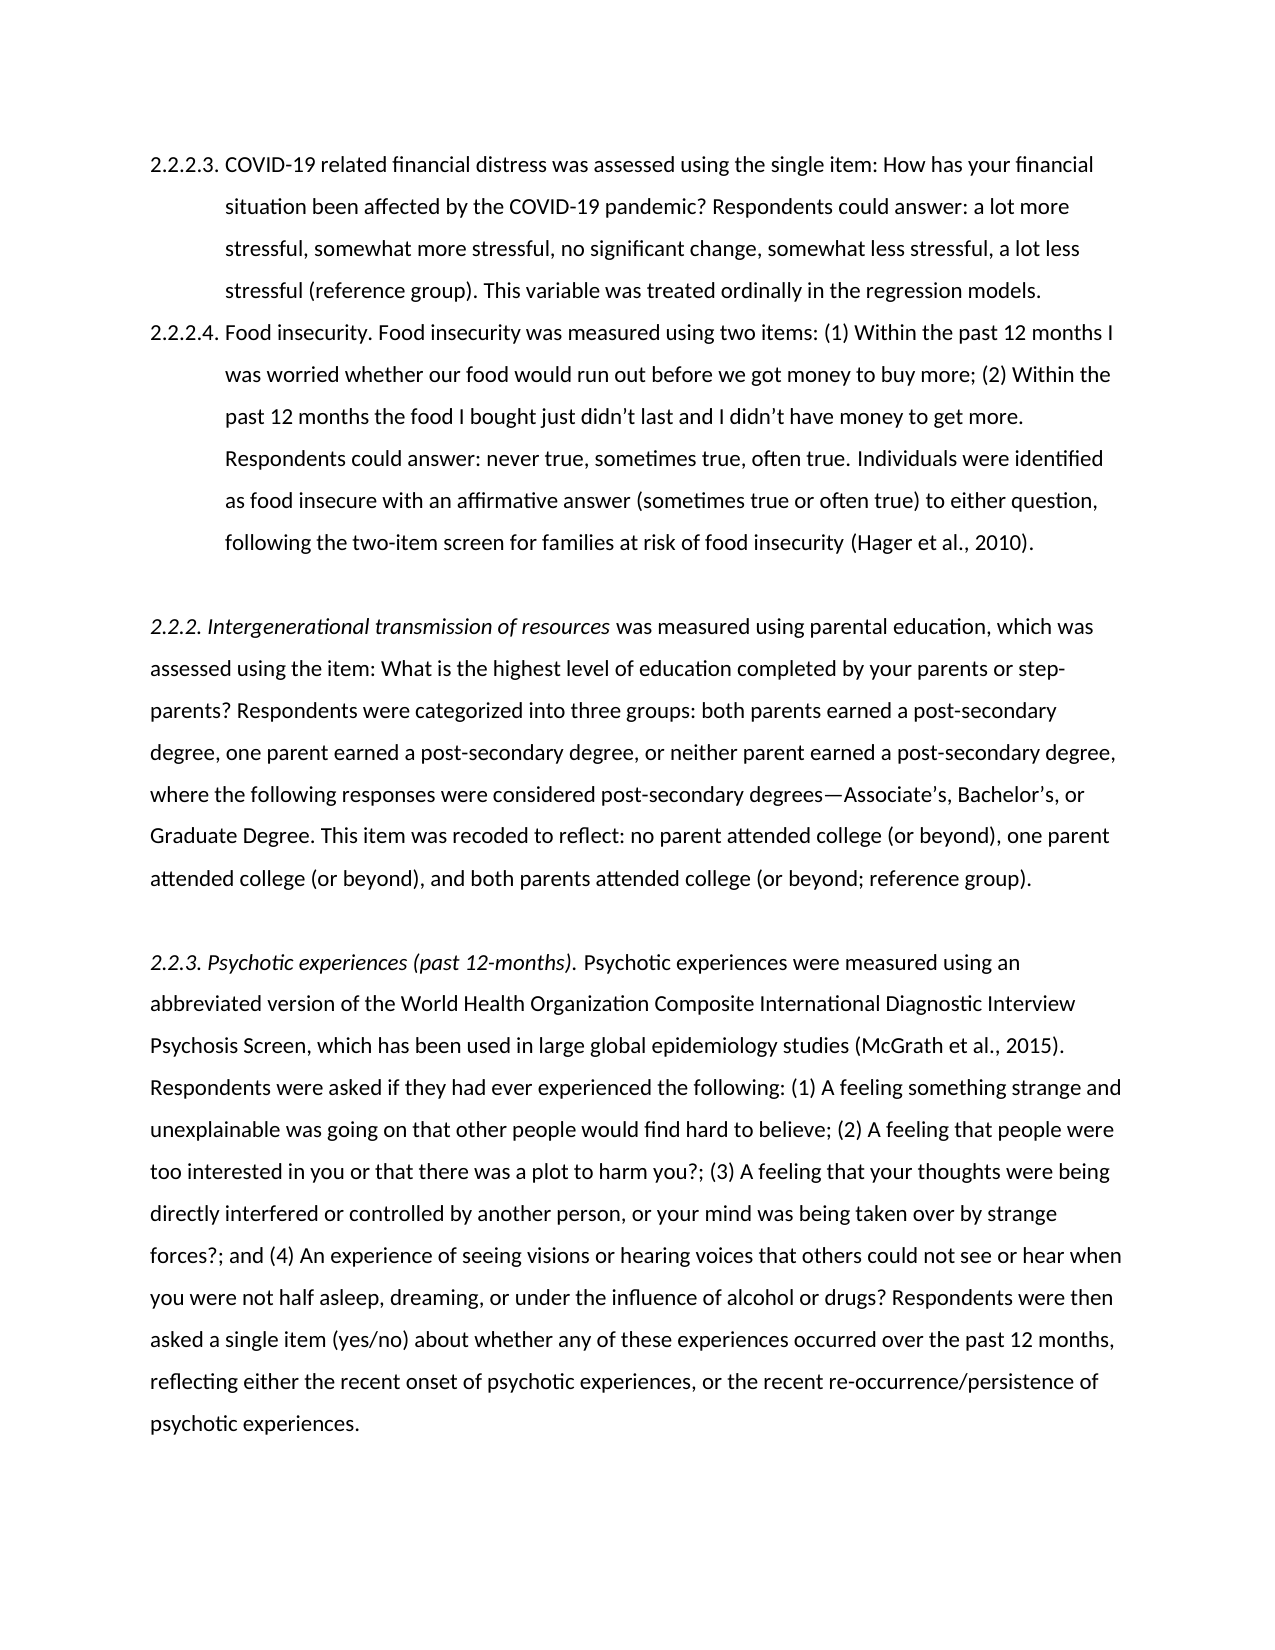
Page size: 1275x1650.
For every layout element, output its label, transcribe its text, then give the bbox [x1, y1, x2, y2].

list Food insecurity. Food insecurity was measured using two items: (1) Within the past 12 months I was worried whether our food would run out before we got money to buy more; (2) Within the past 12 months the food I bought just didn’t last and I didn’t have money to get more. Respondents could answer: never true, sometimes true, often true. Individuals were identified as food insecure with an affirmative answer (sometimes true or often true) to either question, following the two-item screen for families at risk of food insecurity (Hager et al., 2010). [150, 318, 1125, 556]
text 2.2.2. Intergenerational transmission of resources was measured using parental education, which was assessed using the item: What is the highest level of education completed by your parents or step-parents? Respondents were categorized into three groups: both parents earned a post-secondary degree, one parent earned a post-secondary degree, or neither parent earned a post-secondary degree, where the following responses were considered post-secondary degrees—Associate’s, Bachelor’s, or Graduate Degree. This item was recoded to reflect: no parent attended college (or beyond), one parent attended college (or beyond), and both parents attended college (or beyond; reference group). [150, 612, 1125, 892]
text 2.2.3. Psychotic experiences (past 12-months). Psychotic experiences were measured using an abbreviated version of the World Health Organization Composite International Diagnostic Interview Psychosis Screen, which has been used in large global epidemiology studies (McGrath et al., 2015). Respondents were asked if they had ever experienced the following: (1) A feeling something strange and unexplainable was going on that other people would find hard to believe; (2) A feeling that people were too interested in you or that there was a plot to harm you?; (3) A feeling that your thoughts were being directly interfered or controlled by another person, or your mind was being taken over by strange forces?; and (4) An experience of seeing visions or hearing voices that others could not see or hear when you were not half asleep, dreaming, or under the influence of alcohol or drugs? Respondents were then asked a single item (yes/no) about whether any of these experiences occurred over the past 12 months, reflecting either the recent onset of psychotic experiences, or the recent re-occurrence/persistence of psychotic experiences. [150, 948, 1125, 1437]
list COVID-19 related financial distress was assessed using the single item: How has your financial situation been affected by the COVID-19 pandemic? Respondents could answer: a lot more stressful, somewhat more stressful, no significant change, somewhat less stressful, a lot less stressful (reference group). This variable was treated ordinally in the regression models. [150, 150, 1125, 304]
